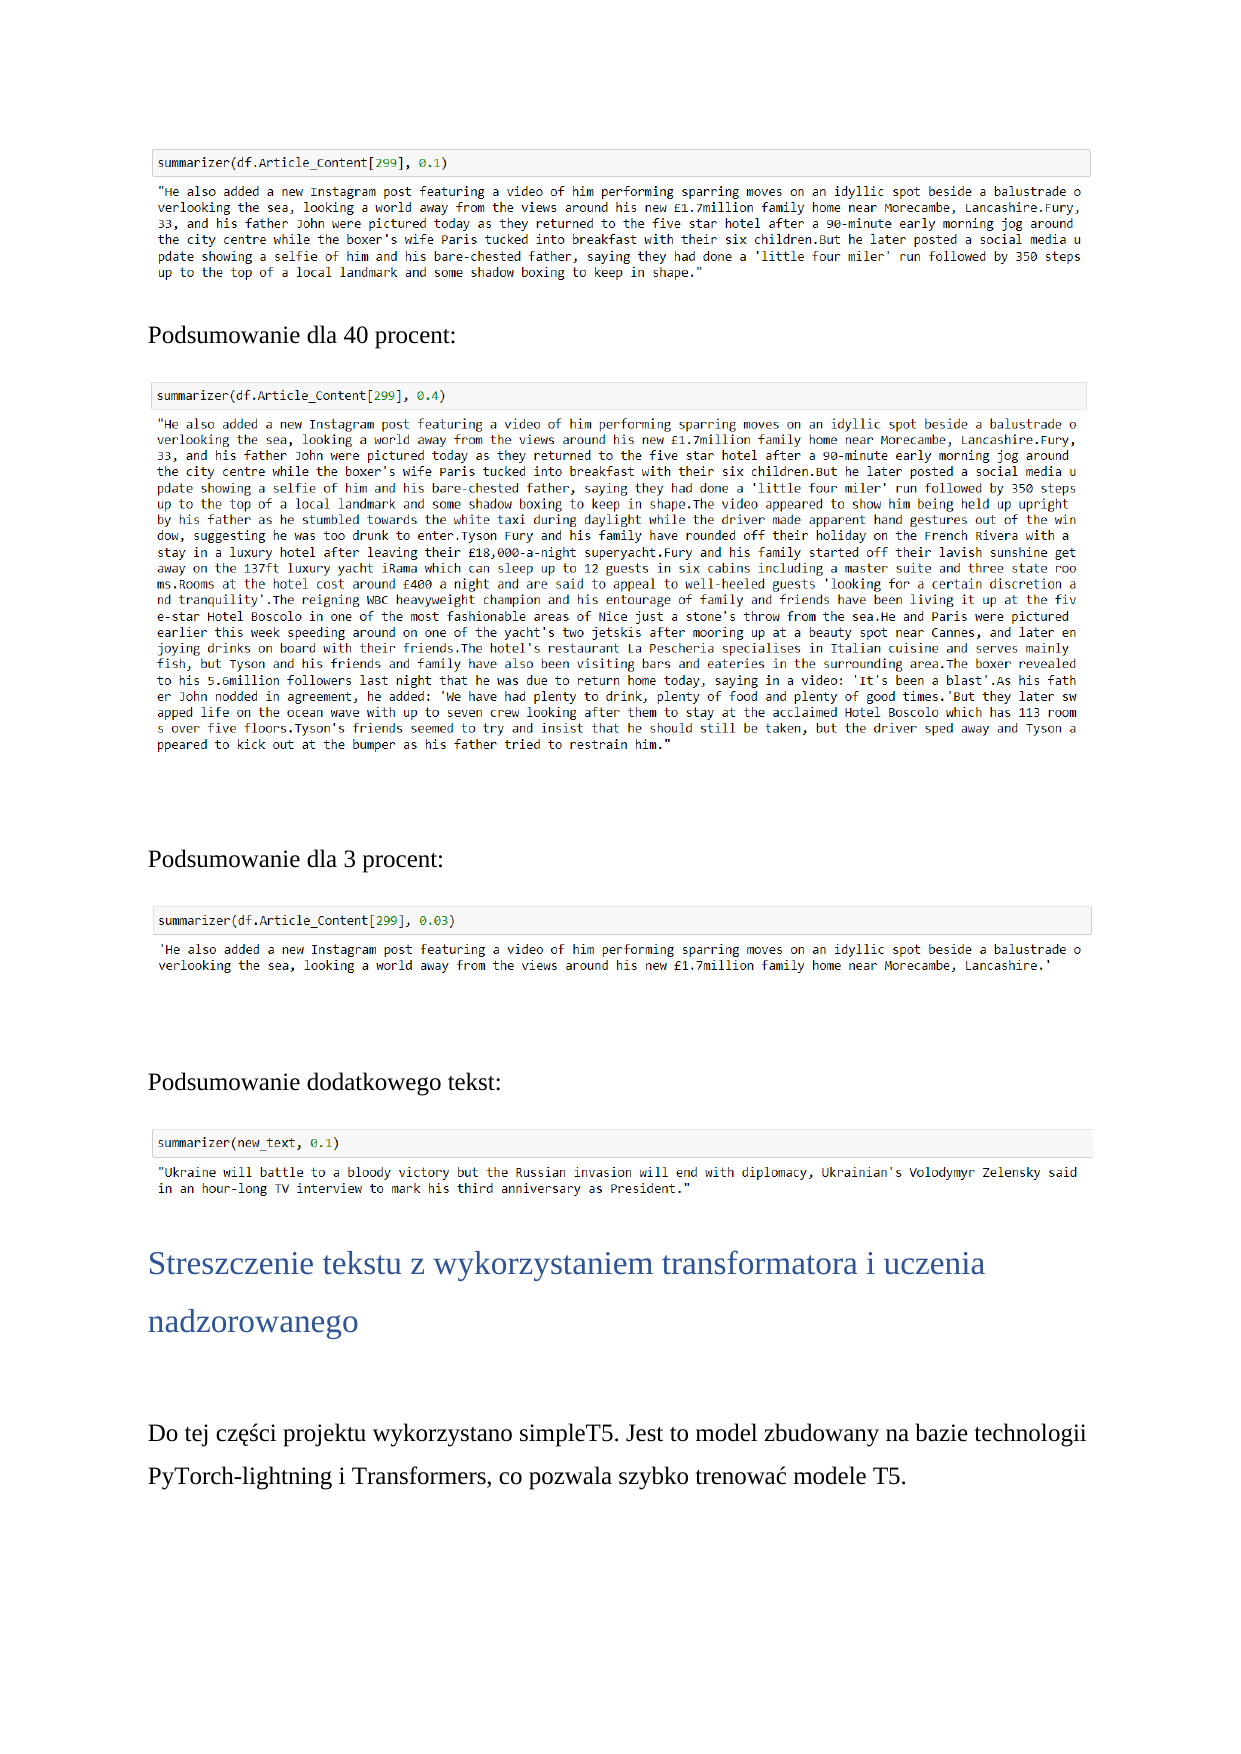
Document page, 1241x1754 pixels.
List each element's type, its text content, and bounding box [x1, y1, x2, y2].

picture [147, 380, 1093, 754]
text Podsumowanie dodatkowego tekst: [148, 1067, 1093, 1096]
picture [147, 147, 1093, 290]
picture [147, 1127, 1093, 1205]
text Podsumowanie dla 40 procent: [148, 320, 1093, 349]
picture [147, 903, 1093, 977]
text Do tej części projektu wykorzystano simpleT5. Jest to model zbudowany na bazie technologii PyTorch-lightning i Transformers, co pozwala szybko trenować modele T5. [148, 1418, 1093, 1490]
subtitle Streszczenie tekstu z wykorzystaniem transformatora i uczenia nadzorowanego [148, 1243, 1093, 1339]
text Podsumowanie dla 3 procent: [148, 844, 1093, 873]
